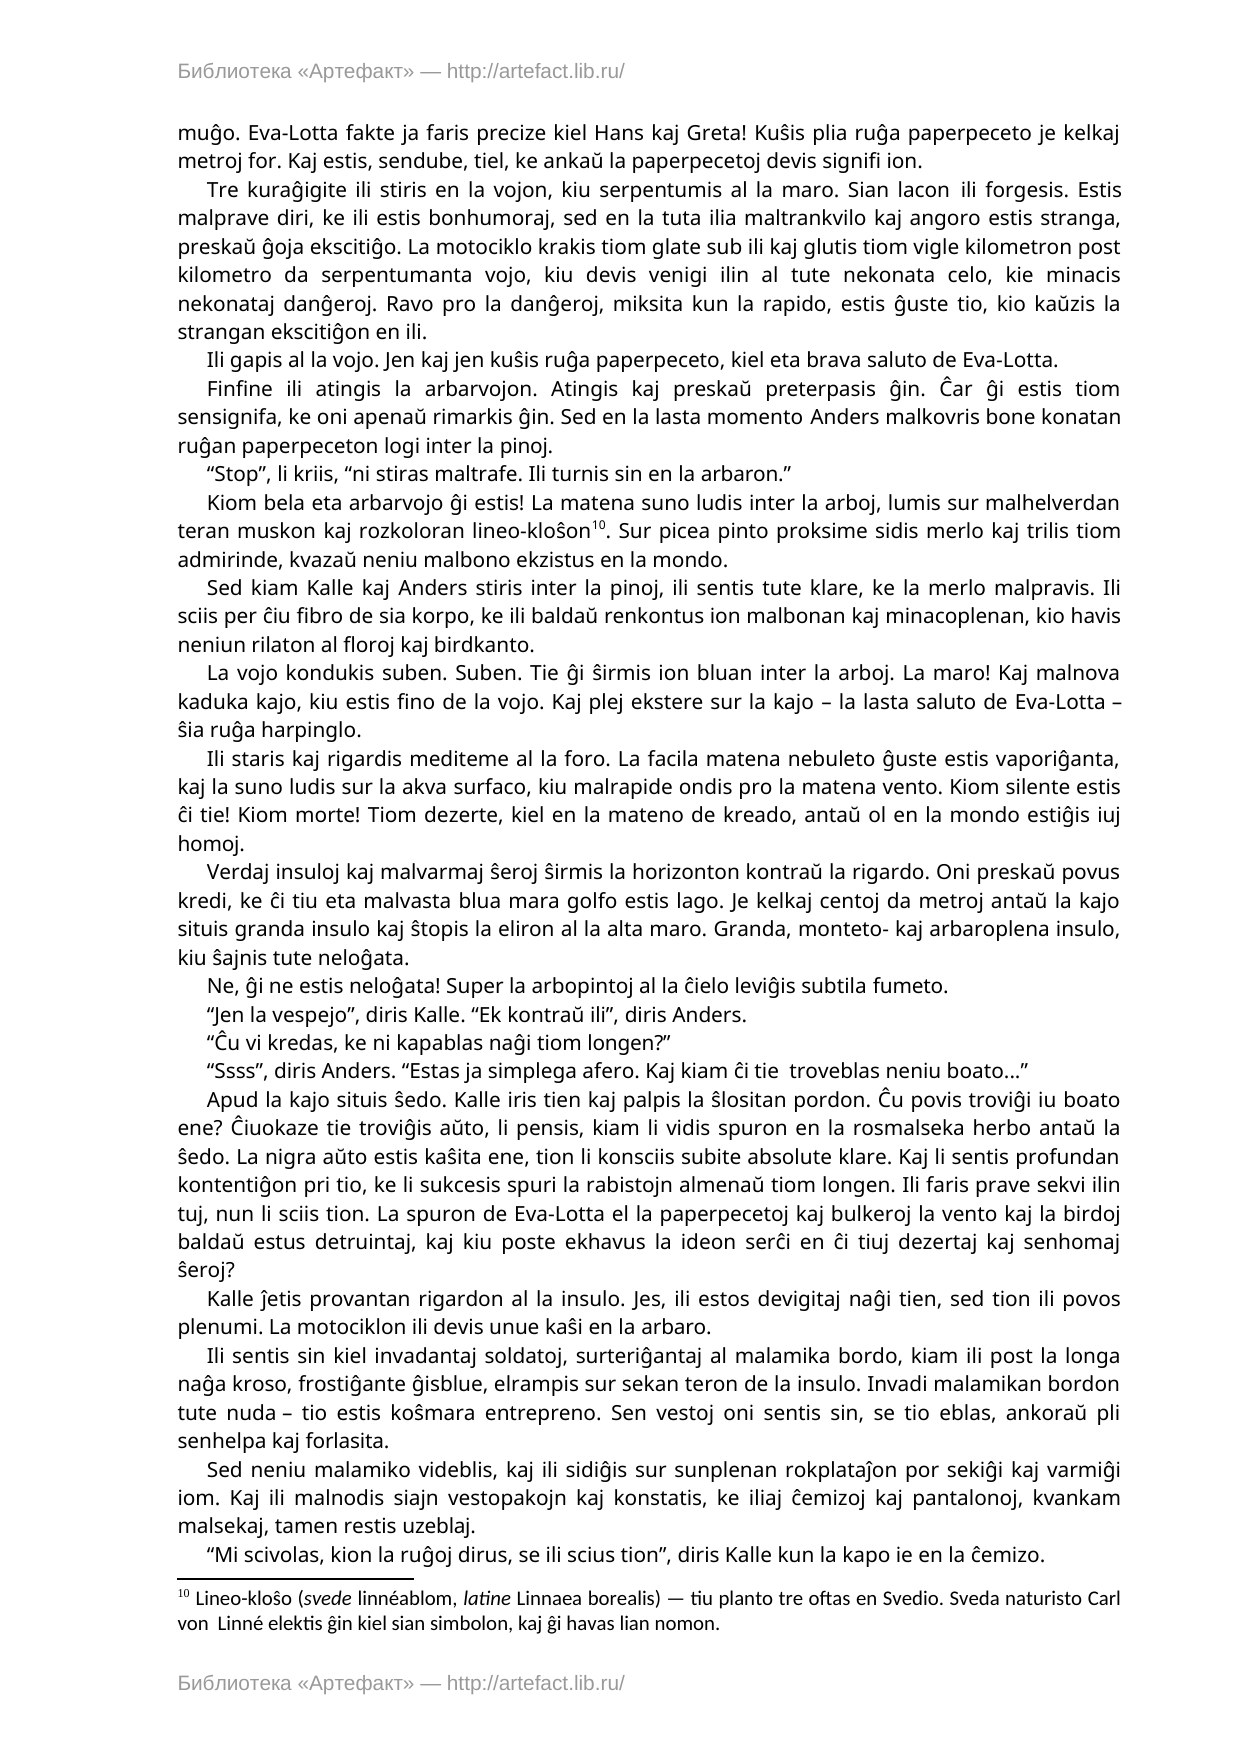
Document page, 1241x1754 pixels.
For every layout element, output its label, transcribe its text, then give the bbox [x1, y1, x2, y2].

text Kiom bela eta arbarvojo ĝi estis! La matena suno ludis inter la arboj, lumis sur malhelverdan teran muskon kaj rozkoloran lineo-kloŝon. Sur picea pinto proksime sidis merlo kaj trilis tiom admirinde, kvazaŭ neniu malbono ekzistus en la mondo. [177, 488, 1122, 573]
text “Ĉu vi kredas, ke ni kapablas naĝi tiom longen?” [177, 1028, 1122, 1057]
text Ili sentis sin kiel invadantaj soldatoj, surteriĝantaj al malamika bordo, kiam ili post la longa naĝa kroso, frostiĝante ĝisblue, elrampis sur sekan teron de la insulo. Invadi malamikan bordon tute nuda – tio estis koŝmara entrepreno. Sen vestoj oni sentis sin, se tio eblas, ankoraŭ pli senhelpa kaj forlasita. [177, 1341, 1122, 1455]
text Kalle ĵetis provantan rigardon al la insulo. Jes, ili estos devigitaj naĝi tien, sed tion ili povos plenumi. La motociklon ili devis unue kaŝi en la arbaro. [177, 1284, 1122, 1341]
text Ili gapis al la vojo. Jen kaj jen kuŝis ruĝa paperpeceto, kiel eta brava saluto de Eva-Lotta. [177, 346, 1122, 374]
text Sed neniu malamiko videblis, kaj ili sidiĝis sur sunplenan rokplataĵon por sekiĝi kaj varmiĝi iom. Kaj ili malnodis siajn vestopakojn kaj konstatis, ke iliaj ĉemizoj kaj pantalonoj, kvankam malsekaj, tamen restis uzeblaj. [177, 1455, 1122, 1540]
text Apud la kajo situis ŝedo. Kalle iris tien kaj palpis la ŝlositan pordon. Ĉu povis troviĝi iu boato ene? Ĉiuokaze tie troviĝis aŭto, li pensis, kiam li vidis spuron en la rosmalseka herbo antaŭ la ŝedo. La nigra aŭto estis kaŝita ene, tion li konsciis subite absolute klare. Kaj li sentis profundan kontentiĝon pri tio, ke li sukcesis spuri la rabistojn almenaŭ tiom longen. Ili faris prave sekvi ilin tuj, nun li sciis tion. La spuron de Eva-Lotta el la paperpecetoj kaj bulkeroj la vento kaj la birdoj baldaŭ estus detruintaj, kaj kiu poste ekhavus la ideon serĉi en ĉi tiuj dezertaj kaj senhomaj ŝeroj? [177, 1085, 1122, 1284]
text “Stop”, li kriis, “ni stiras maltrafe. Ili turnis sin en la arbaron.” [177, 459, 1122, 488]
text Ne, ĝi ne estis neloĝata! Super la arbopintoj al la ĉielo leviĝis subtila fumeto. [177, 971, 1122, 1000]
text “Mi scivolas, kion la ruĝoj dirus, se ili scius tion”, diris Kalle kun la kapo ie en la ĉemizo. [177, 1540, 1122, 1568]
text “Ssss”, diris Anders. “Estas ja simplega afero. Kaj kiam ĉi tie troveblas neniu boato...” [177, 1057, 1122, 1085]
text Tre kuraĝigite ili stiris en la vojon, kiu serpentumis al la maro. Sian lacon ili forgesis. Estis malprave diri, ke ili estis bonhumoraj, sed en la tuta ilia maltrankvilo kaj angoro estis stranga, preskaŭ ĝoja ekscitiĝo. La motociklo krakis tiom glate sub ili kaj glutis tiom vigle kilometron post kilometro da serpentumanta vojo, kiu devis venigi ilin al tute nekonata celo, kie minacis nekonataj danĝeroj. Ravo pro la danĝeroj, miksita kun la rapido, estis ĝuste tio, kio kaŭzis la strangan ekscitiĝon en ili. [177, 175, 1122, 346]
text Verdaj insuloj kaj malvarmaj ŝeroj ŝirmis la horizonton kontraŭ la rigardo. Oni preskaŭ povus kredi, ke ĉi tiu eta malvasta blua mara golfo estis lago. Je kelkaj centoj da metroj antaŭ la kajo situis granda insulo kaj ŝtopis la eliron al la alta maro. Granda, monteto- kaj arbaroplena insulo, kiu ŝajnis tute neloĝata. [177, 857, 1122, 971]
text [177, 118, 1122, 175]
text “Jen la vespejo”, diris Kalle. “Ek kontraŭ ili”, diris Anders. [177, 1000, 1122, 1028]
text La vojo kondukis suben. Suben. Tie ĝi ŝirmis ion bluan inter la arboj. La maro! Kaj malnova kaduka kajo, kiu estis fino de la vojo. Kaj plej ekstere sur la kajo – la lasta saluto de Eva-Lotta – ŝia ruĝa harpinglo. [177, 658, 1122, 744]
text Sed kiam Kalle kaj Anders stiris inter la pinoj, ili sentis tute klare, ke la merlo malpravis. Ili sciis per ĉiu fibro de sia korpo, ke ili baldaŭ renkontus ion malbonan kaj minacoplenan, kio havis neniun rilaton al floroj kaj birdkanto. [177, 573, 1122, 658]
text Finfine ili atingis la arbarvojon. Atingis kaj preskaŭ preterpasis ĝin. Ĉar ĝi estis tiom sensignifa, ke oni apenaŭ rimarkis ĝin. Sed en la lasta momento Anders malkovris bone konatan ruĝan paperpeceton logi inter la pinoj. [177, 374, 1122, 459]
text Ili staris kaj rigardis mediteme al la foro. La facila matena nebuleto ĝuste estis vaporiĝanta, kaj la suno ludis sur la akva surfaco, kiu malrapide ondis pro la matena vento. Kiom silente estis ĉi tie! Kiom morte! Tiom dezerte, kiel en la mateno de kreado, antaŭ ol en la mondo estiĝis iuj homoj. [177, 744, 1122, 857]
